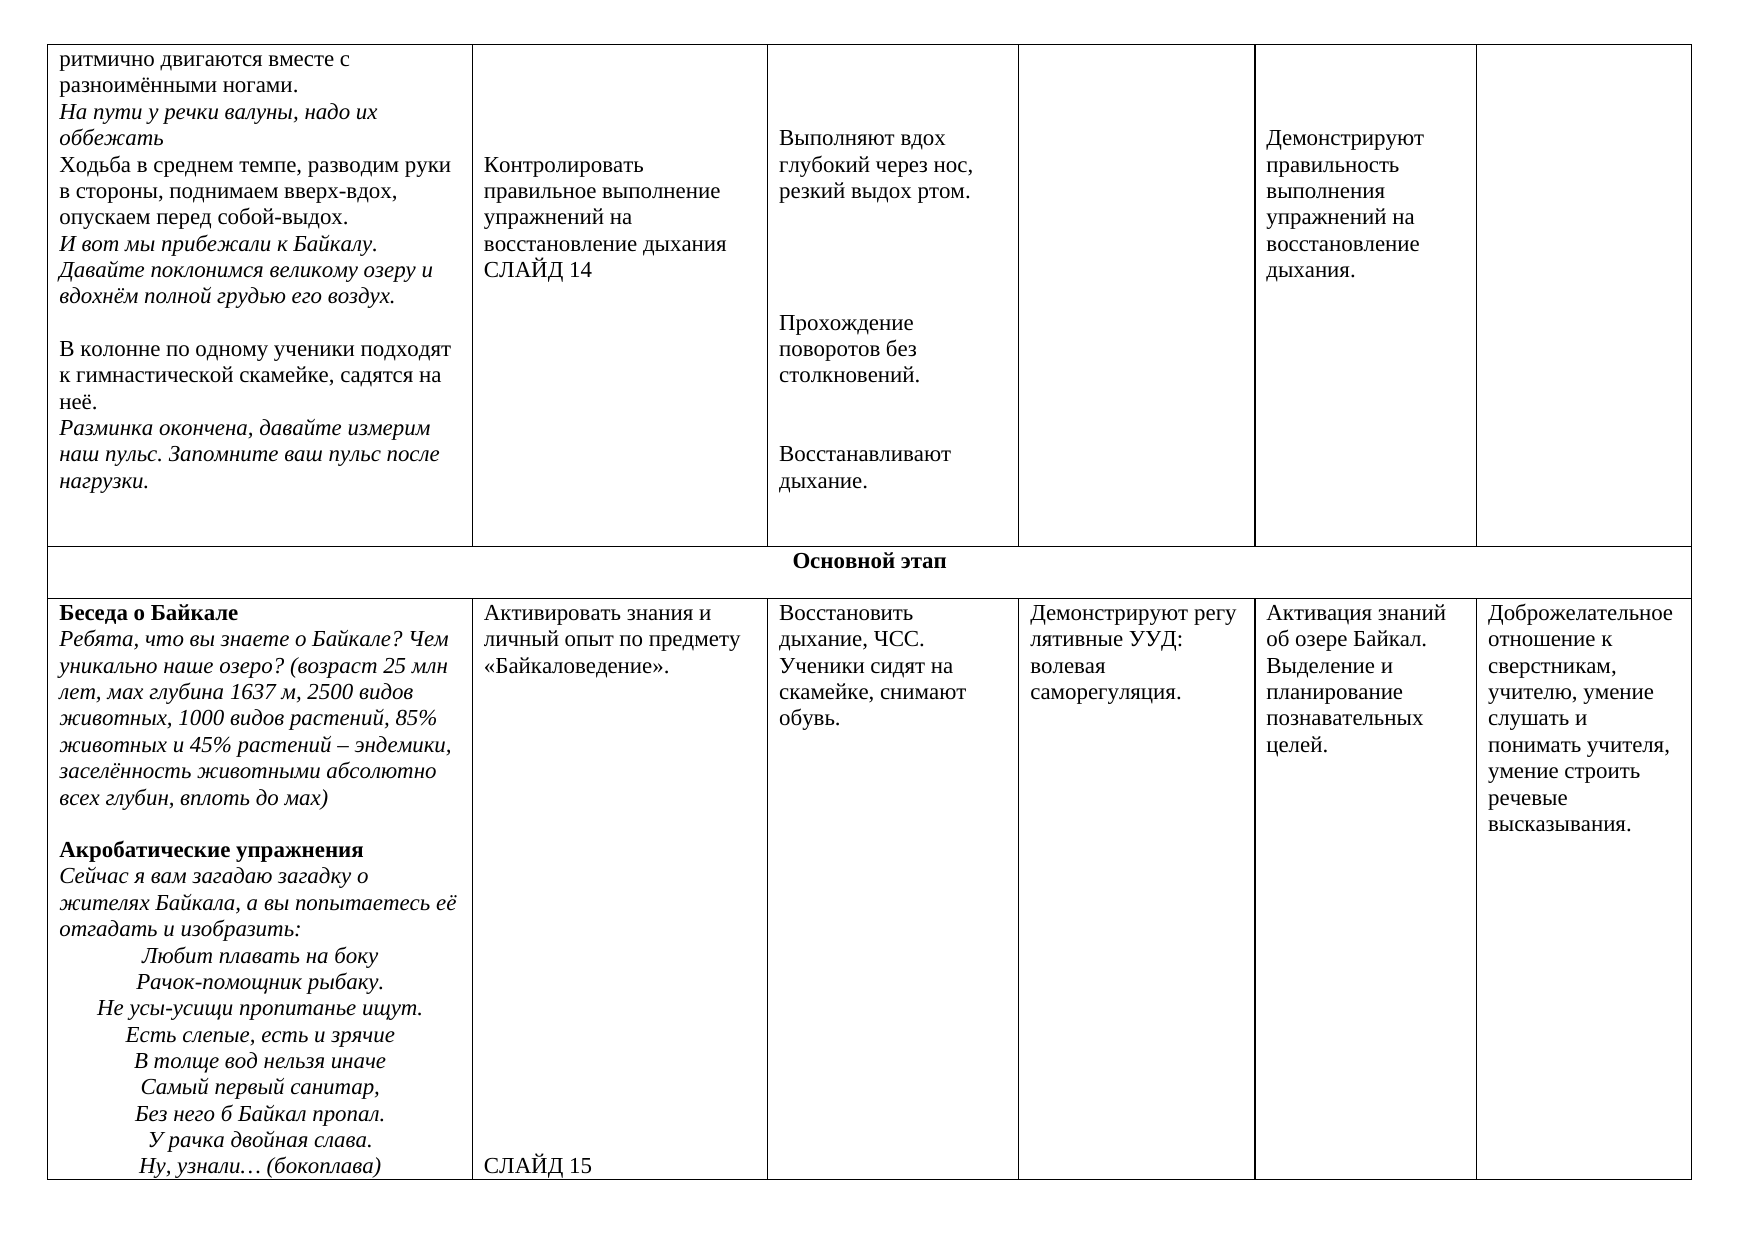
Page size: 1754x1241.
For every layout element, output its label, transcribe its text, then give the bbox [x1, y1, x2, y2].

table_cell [768, 599, 1018, 1179]
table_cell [473, 45, 767, 546]
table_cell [1019, 45, 1254, 546]
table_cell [1256, 599, 1476, 1179]
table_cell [1477, 45, 1691, 546]
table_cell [1256, 45, 1476, 546]
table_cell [48, 599, 472, 1179]
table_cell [1477, 599, 1691, 1179]
table_cell Основной этап [48, 547, 1691, 598]
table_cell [48, 45, 472, 546]
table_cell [473, 599, 767, 1179]
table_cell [1019, 599, 1254, 1179]
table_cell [768, 45, 1018, 546]
